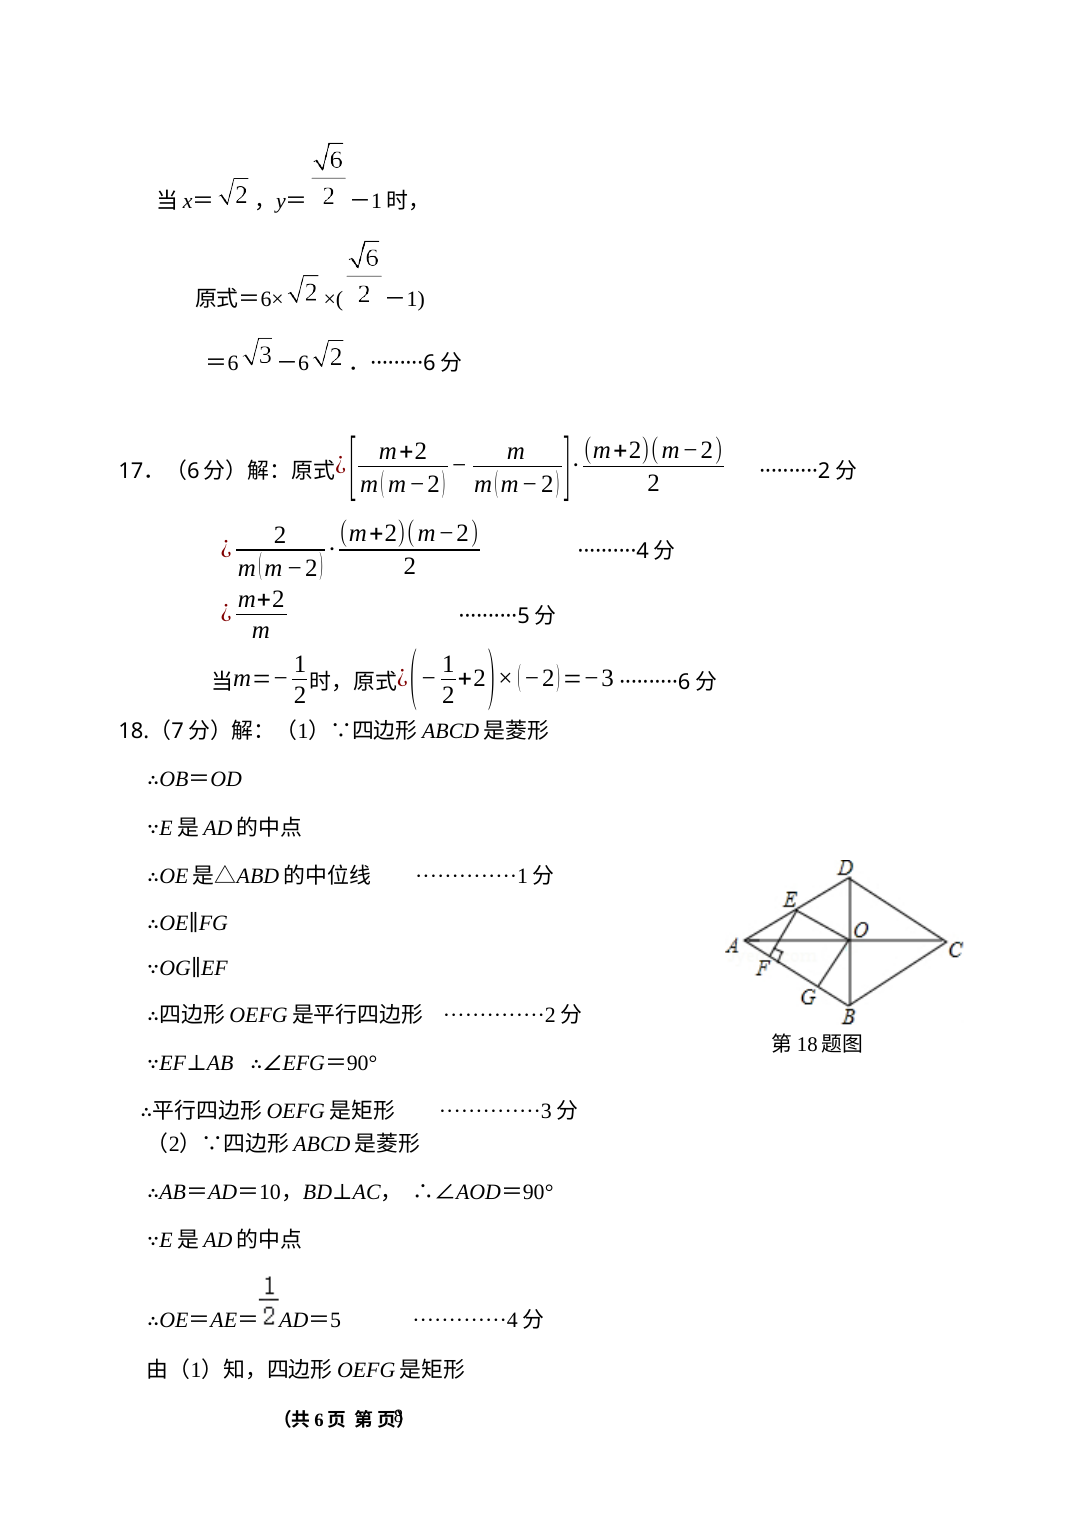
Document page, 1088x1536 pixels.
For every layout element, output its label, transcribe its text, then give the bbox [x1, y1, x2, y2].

picture [725, 984, 968, 996]
text 当时，原式 ··········6分 [118, 648, 969, 713]
text ∴OE∥FG [147, 906, 969, 938]
text 当x＝，y＝－1时， [118, 128, 969, 225]
text ··········5分 [118, 583, 969, 648]
text ∴四边形OEFG是平行四边形 ··············2分 [147, 996, 969, 1029]
picture [258, 1272, 279, 1328]
text ∴AB＝AD＝10，BD⊥AC， ∴∠AOD＝90° [147, 1174, 969, 1206]
text ∵EF⊥AB ∴∠EFG＝90° [147, 1044, 969, 1077]
text ··········4分 [118, 518, 969, 583]
text 18.（7分）解：（1）∵四边形ABCD是菱形 [118, 713, 969, 745]
text ∴OE是△ABD的中位线 ··············1分 [147, 858, 969, 890]
text ∴OB＝OD [147, 761, 969, 793]
text （2）∵四边形ABCD是菱形 [147, 1125, 969, 1158]
text ∵E是AD的中点 [147, 1222, 969, 1254]
text ∵OG∥EF [147, 951, 969, 984]
text ∴平行四边形OEFG是矩形 ··············3分 [118, 1093, 969, 1125]
text ∵E是AD的中点 [147, 809, 969, 842]
text ＝6－6．·········6分 [118, 323, 969, 388]
text 17．（6分）解：原式 ··········2分 [118, 420, 969, 518]
text 原式＝6××(－1) [118, 225, 969, 323]
picture [725, 938, 968, 951]
text 由（1）知，四边形OEFG是矩形 [147, 1351, 969, 1384]
text ∴OE＝AE＝AD＝5 ·············4分 [147, 1270, 969, 1335]
picture [725, 890, 968, 906]
